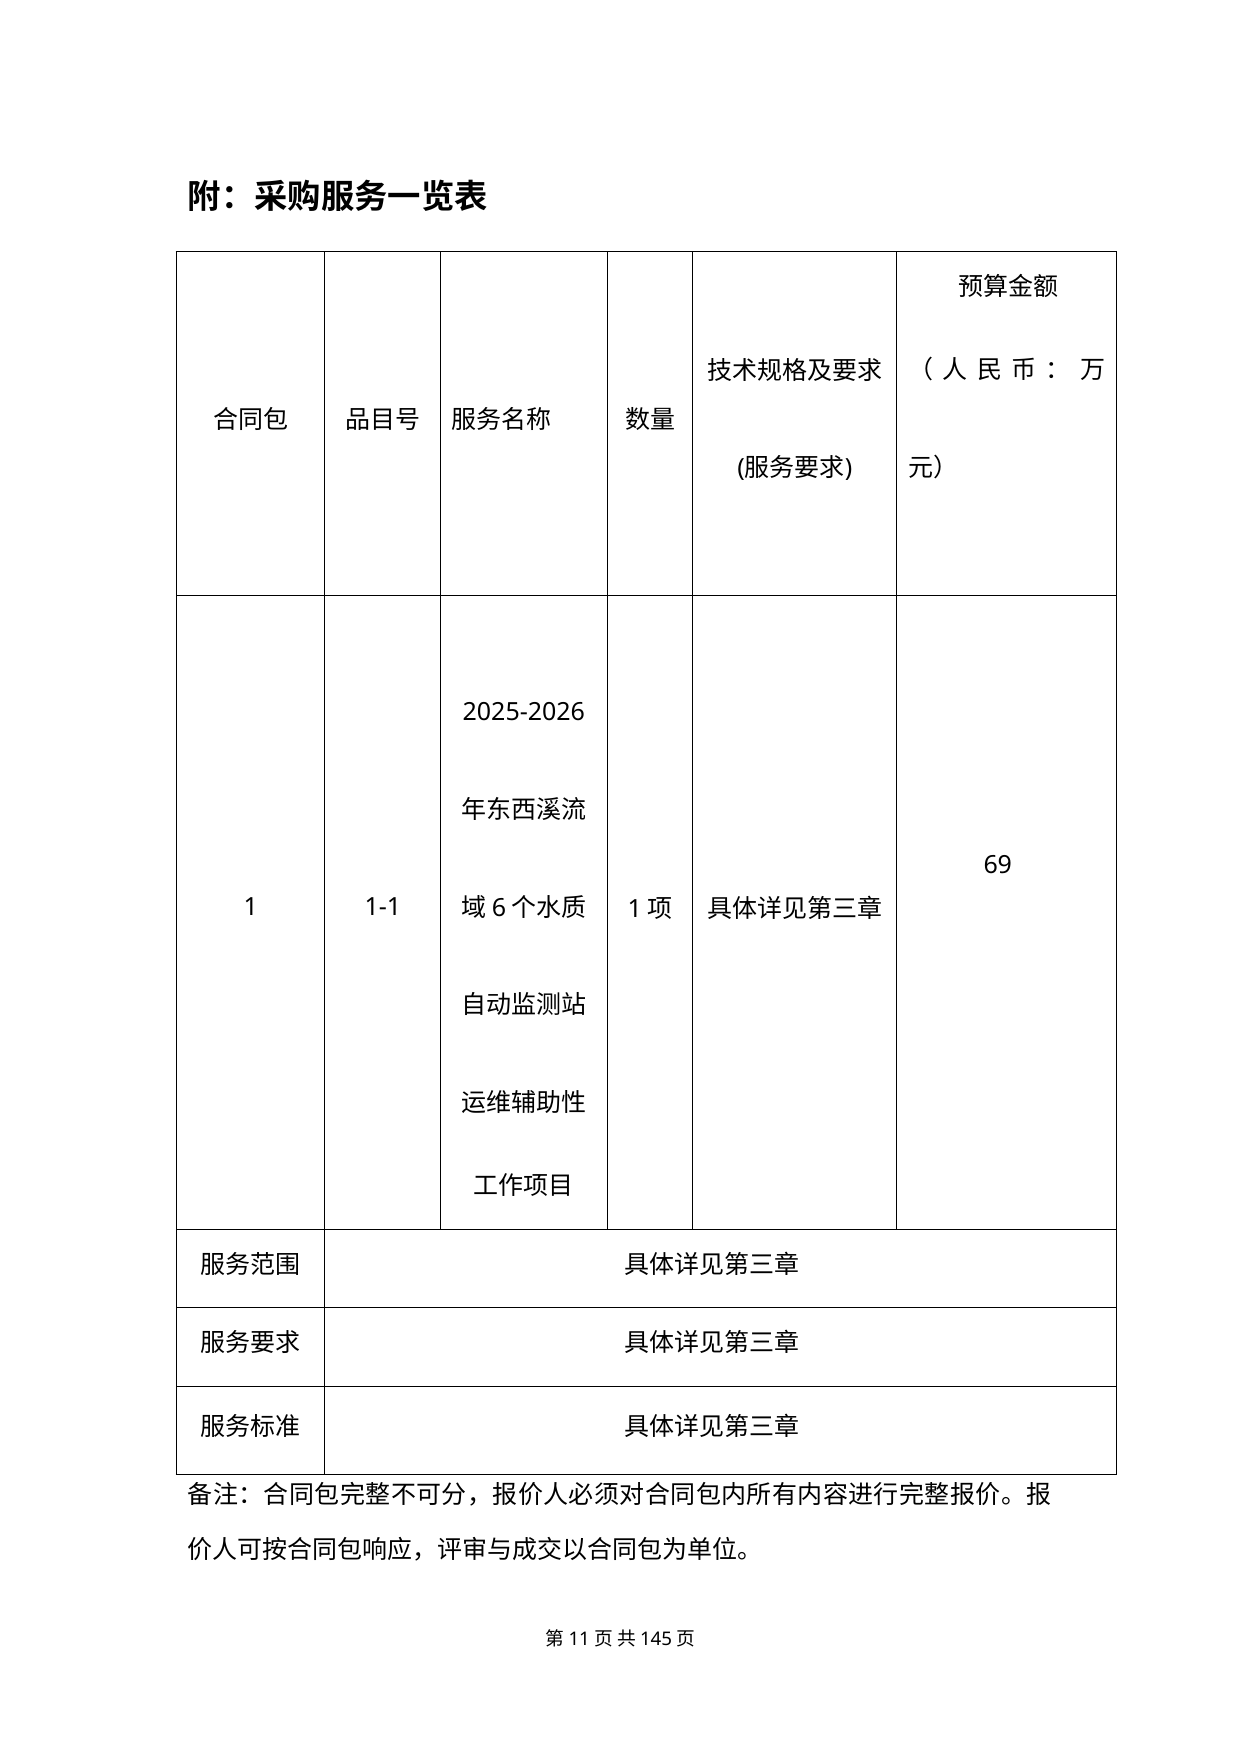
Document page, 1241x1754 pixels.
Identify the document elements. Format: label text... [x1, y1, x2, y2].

table_header 合同包 [177, 252, 324, 595]
table_cell 服务范围 [177, 1230, 324, 1307]
table_header 预算金额 （人民币：万元） [897, 252, 1116, 595]
table_cell 服务标准 [177, 1387, 324, 1474]
table_cell 具体详见第三章 [693, 596, 896, 1229]
text 附：采购服务一览表 [187, 162, 1053, 227]
table_cell 服务要求 [177, 1308, 324, 1386]
table_header 数量 [608, 252, 692, 595]
table_cell 1-1 [325, 596, 440, 1229]
text 备注：合同包完整不可分，报价人必须对合同包内所有内容进行完整报价。报价人可按合同包响应，评审与成交以合同包为单位。 [187, 1475, 1053, 1566]
table_cell 具体详见第三章 [325, 1308, 1116, 1386]
table_header 品目号 [325, 252, 440, 595]
table_cell 1项 [608, 596, 692, 1229]
table_cell 具体详见第三章 [325, 1230, 1116, 1307]
table_header 技术规格及要求(服务要求) [693, 252, 896, 595]
table_cell 2025-2026年东西溪流域6个水质自动监测站运维辅助性 工作项目 [441, 596, 607, 1229]
table_cell 具体详见第三章 [325, 1387, 1116, 1474]
table_header 服务名称 [441, 252, 607, 595]
table_cell 1 [177, 596, 324, 1229]
table_cell 69 [897, 596, 1116, 1229]
